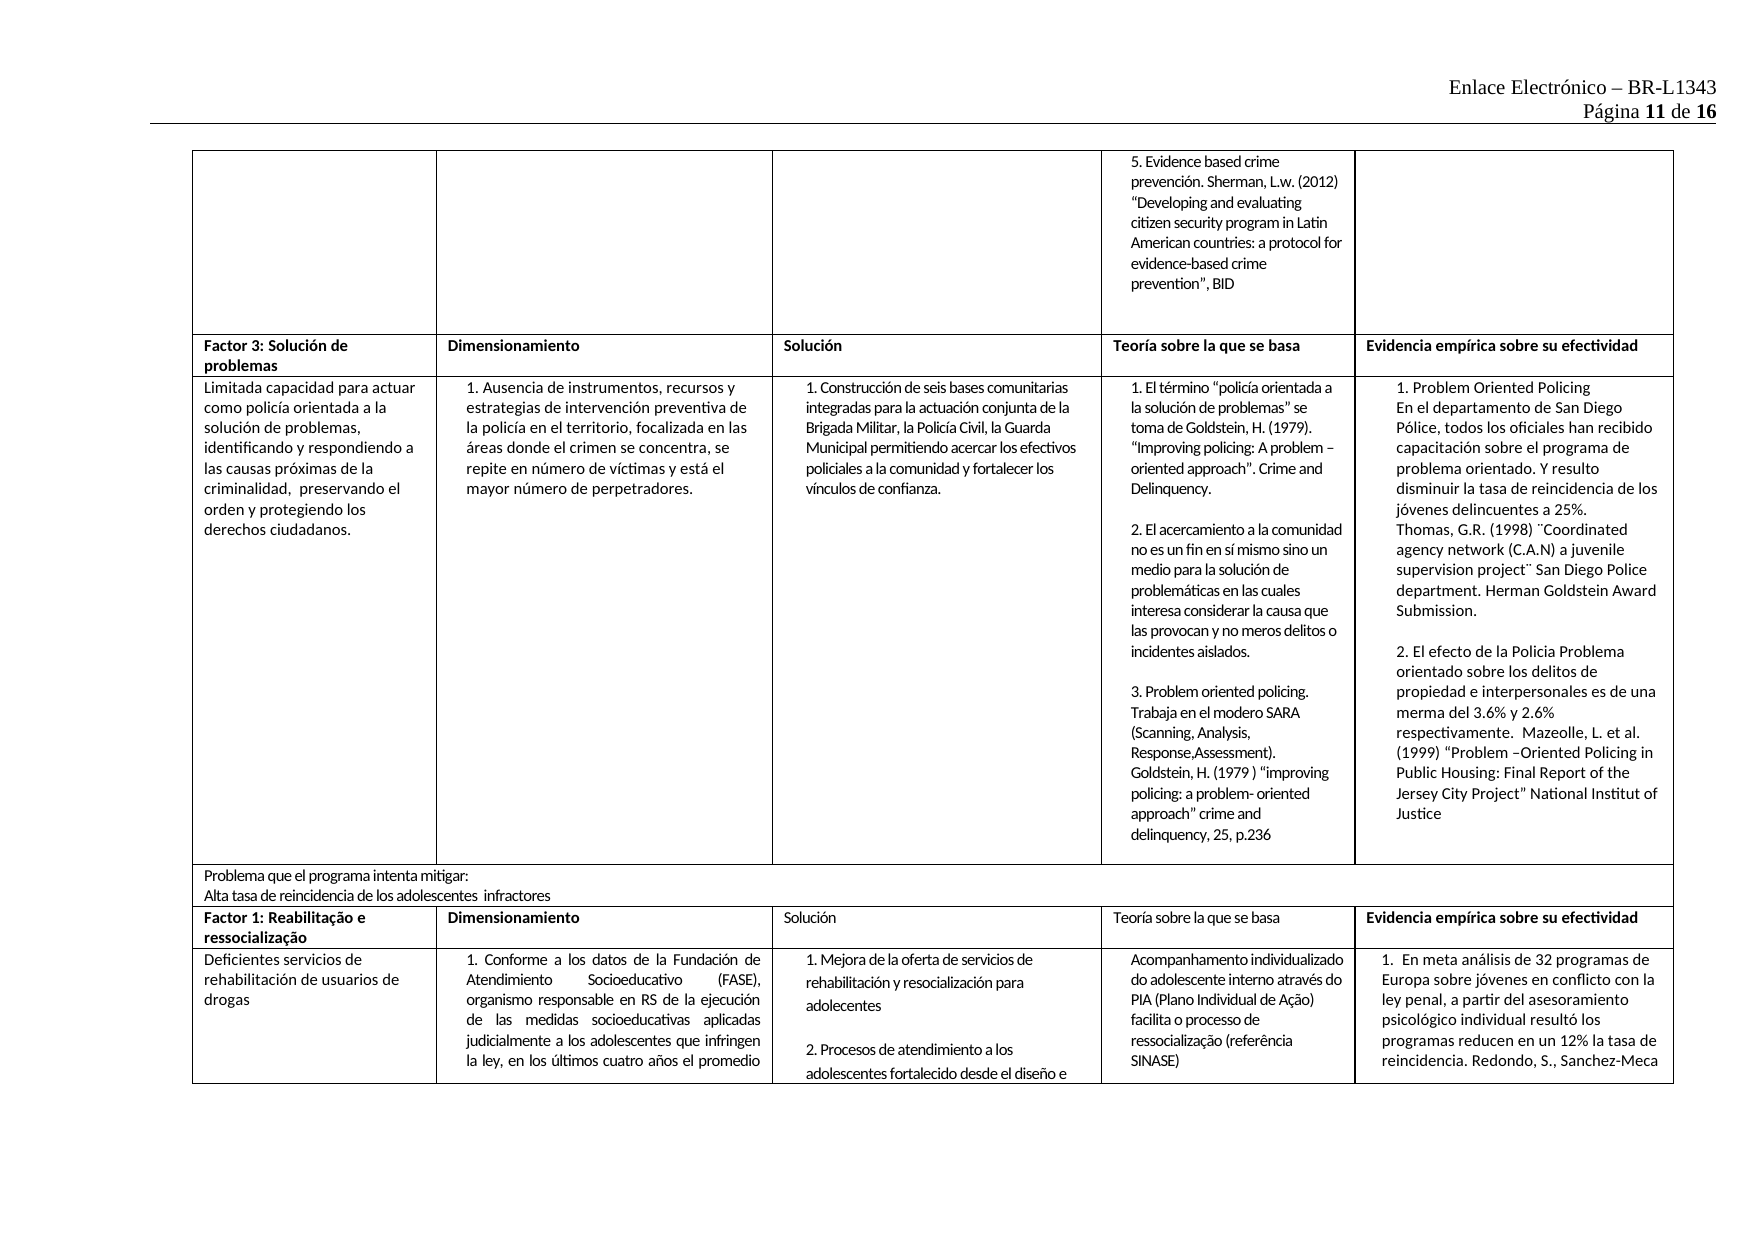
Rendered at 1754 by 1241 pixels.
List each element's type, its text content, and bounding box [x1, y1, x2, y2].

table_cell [193, 949, 436, 1083]
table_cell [1102, 151, 1354, 334]
table_cell Solución [773, 335, 1101, 376]
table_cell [1356, 151, 1673, 334]
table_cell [437, 151, 772, 334]
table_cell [437, 949, 772, 1083]
table_cell Problema que el programa intenta mitigar: Alta tasa de reincidencia de los adolescentes infractores [193, 865, 1673, 906]
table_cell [1102, 949, 1354, 1083]
table_cell Teoría sobre la que se basa [1102, 335, 1354, 376]
table_cell 1. Ausencia de instrumentos, recursos y estrategias de intervención preventiva de la policía en el territorio, focalizada en las áreas donde el crimen se concentra, se repite en número de víctimas y está el mayor número de perpetradores. [437, 377, 772, 864]
table_cell 1. Construcción de seis bases comunitarias integradas para la actuación conjunta de la Brigada Militar, la Policía Civil, la Guarda Municipal permitiendo acercar los efectivos policiales a la comunidad y fortalecer los vínculos de confianza. [773, 377, 1101, 864]
table_cell 1. Problem Oriented Policing En el departamento de San Diego Pólice, todos los oficiales han recibido capacitación sobre el programa de problema orientado. Y resulto disminuir la tasa de reincidencia de los jóvenes delincuentes a 25%. Thomas, G.R. (1998) ¨Coordinated agency network (C.A.N) a juvenile supervision project¨ San Diego Police department. Herman Goldstein Award Submission. 2. El efecto de la Policia Problema orientado sobre los delitos de propiedad e interpersonales es de una merma del 3.6% y 2.6% respectivamente. Mazeolle, L. et al. (1999) “Problem –Oriented Policing in Public Housing: Final Report of the Jersey City Project” National Institut of Justice [1356, 377, 1673, 864]
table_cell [1356, 949, 1673, 1083]
table_cell Factor 1: Reabilitação e ressocialização [193, 907, 436, 948]
table_cell Dimensionamiento [437, 335, 772, 376]
table_cell Solución [773, 907, 1101, 948]
table_cell Limitada capacidad para actuar como policía orientada a la solución de problemas, identificando y respondiendo a las causas próximas de la criminalidad, preservando el orden y protegiendo los derechos ciudadanos. [193, 377, 436, 864]
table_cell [773, 949, 1101, 1083]
table_cell Evidencia empírica sobre su efectividad [1356, 335, 1673, 376]
table_cell Teoría sobre la que se basa [1102, 907, 1354, 948]
table_cell Dimensionamiento [437, 907, 772, 948]
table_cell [193, 151, 436, 334]
table_cell Evidencia empírica sobre su efectividad [1356, 907, 1673, 948]
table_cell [773, 151, 1101, 334]
table_cell Factor 3: Solución de problemas [193, 335, 436, 376]
table_cell 1. El término “policía orientada a la solución de problemas” se toma de Goldstein, H. (1979). “Improving policing: A problem –oriented approach”. Crime and Delinquency. 2. El acercamiento a la comunidad no es un fin en sí mismo sino un medio para la solución de problemáticas en las cuales interesa considerar la causa que las provocan y no meros delitos o incidentes aislados. 3. Problem oriented policing. Trabaja en el modero SARA (Scanning, Analysis, Response,Assessment). Goldstein, H. (1979 ) “improving policing: a problem- oriented approach” crime and delinquency, 25, p.236 [1102, 377, 1354, 864]
